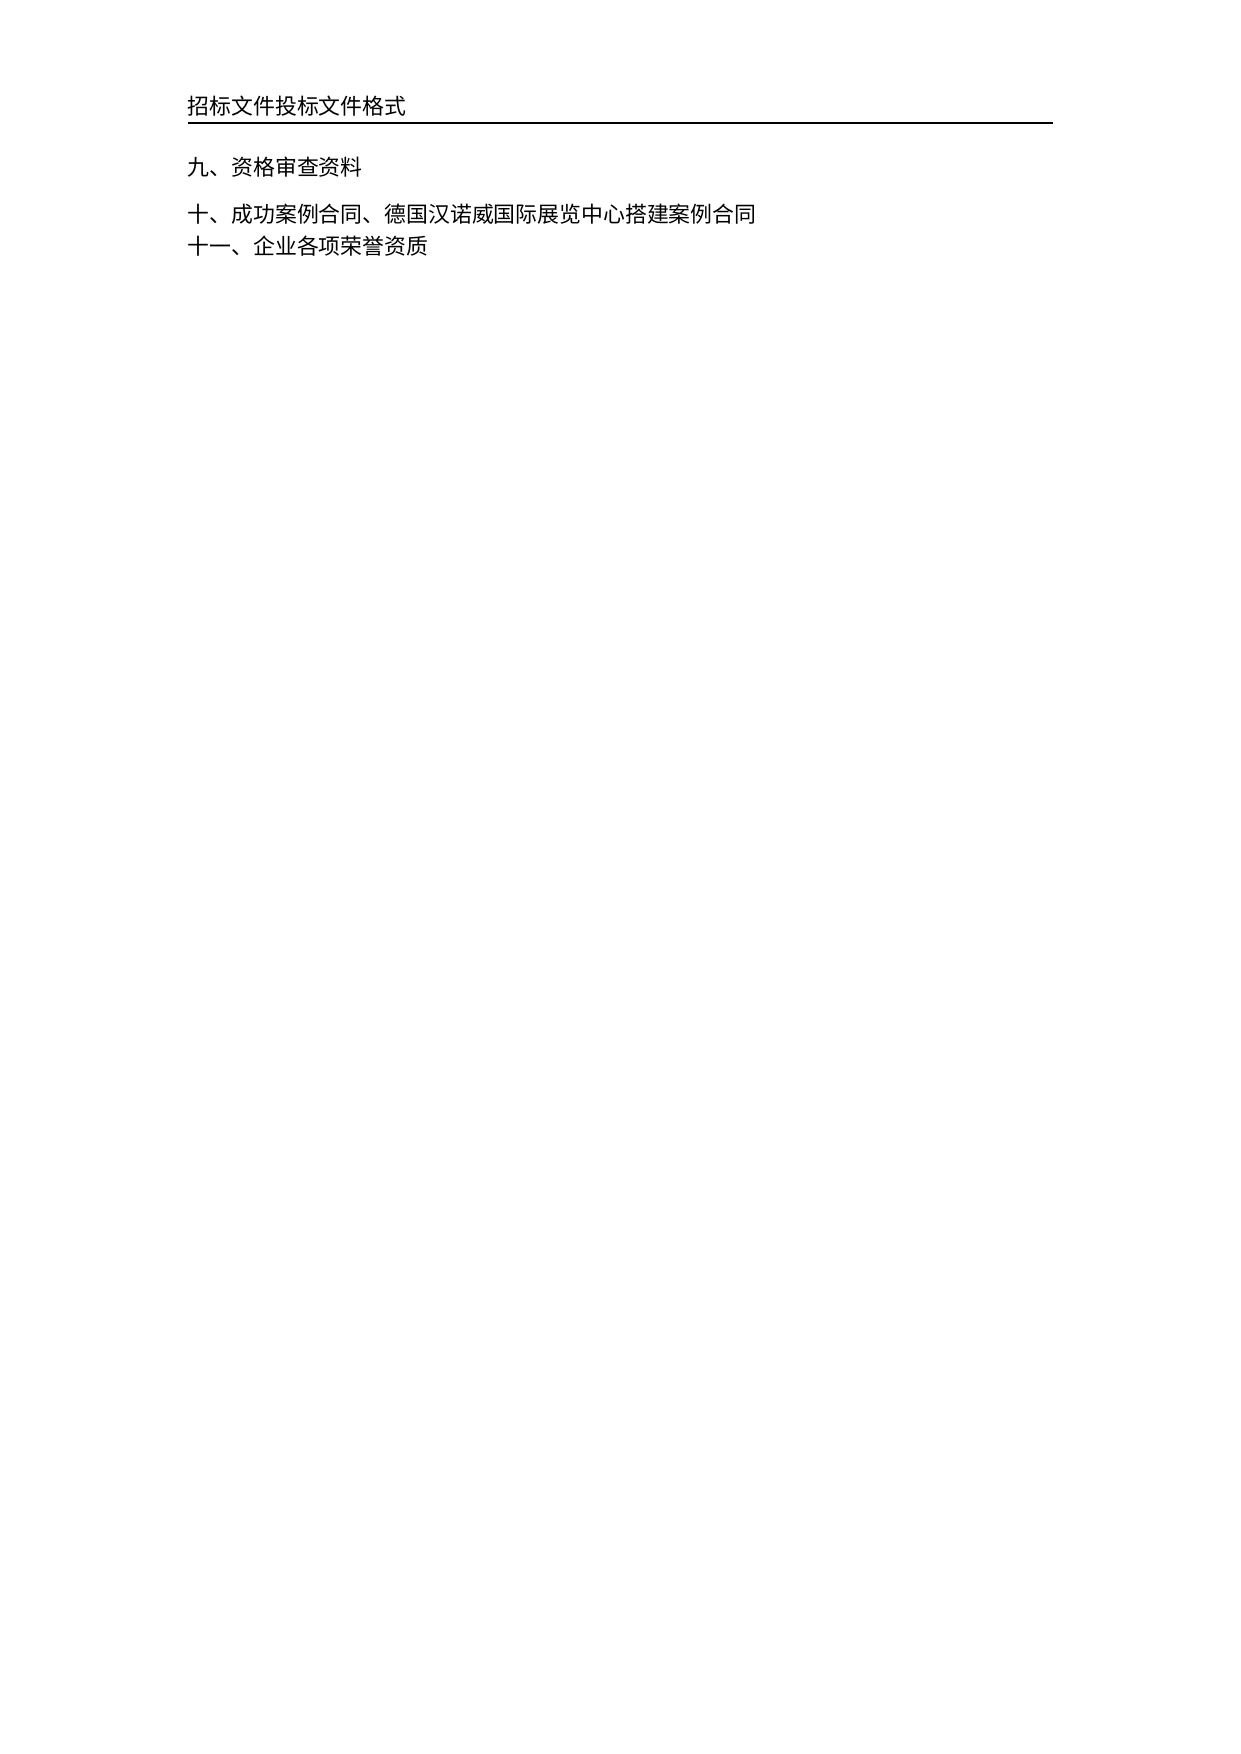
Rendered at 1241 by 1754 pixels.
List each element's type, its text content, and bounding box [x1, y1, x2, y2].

text 九、资格审查资料 [187, 150, 1053, 182]
text 十、成功案例合同、德国汉诺威国际展览中心搭建案例合同 [187, 197, 1053, 229]
text 十一、企业各项荣誉资质 [187, 229, 1053, 261]
